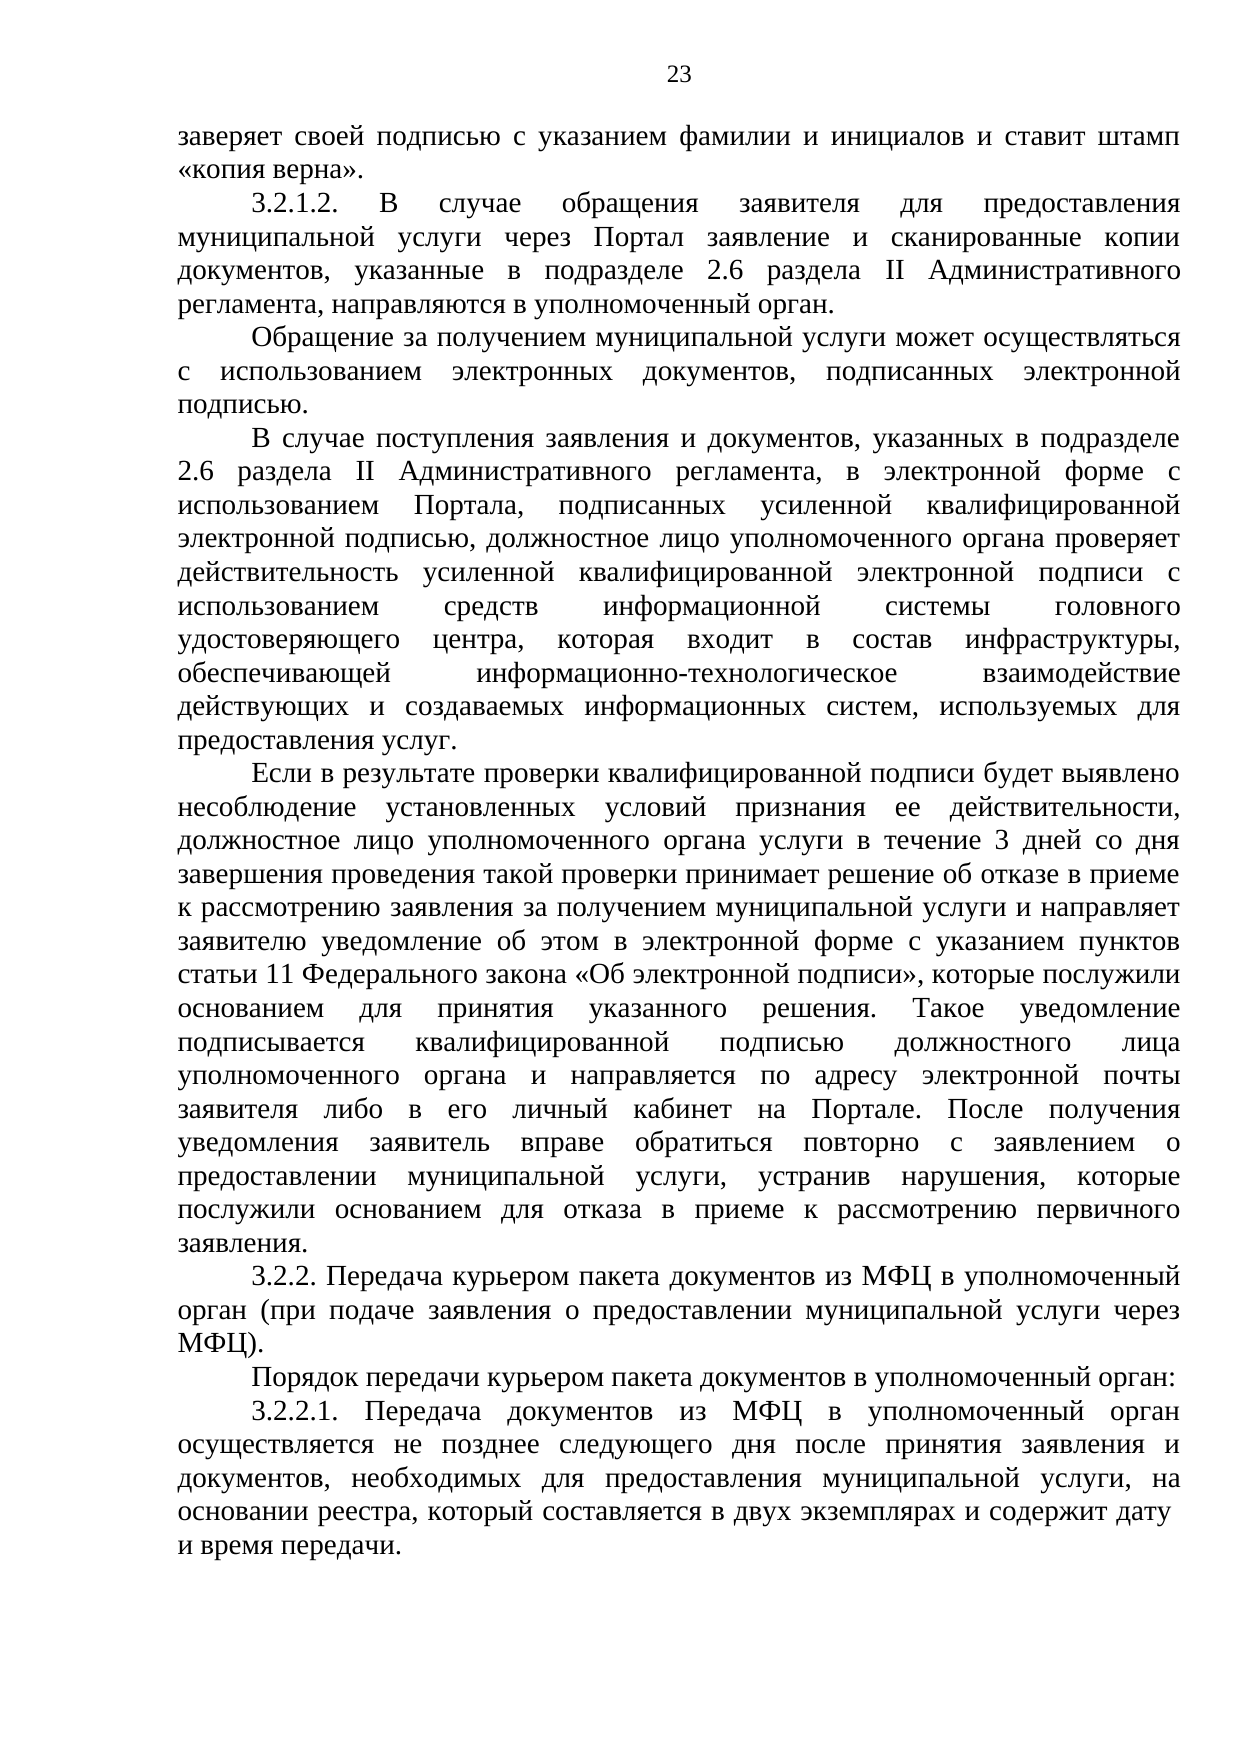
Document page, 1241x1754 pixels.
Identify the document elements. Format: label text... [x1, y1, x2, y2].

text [177, 118, 1181, 185]
text Если в результате проверки квалифицированной подписи будет выявлено несоблюдение установленных условий признания ее действительности, должностное лицо уполномоченного органа услуги в течение 3 дней со дня завершения проведения такой проверки принимает решение об отказе в приеме к рассмотрению заявления за получением муниципальной услуги и направляет заявителю уведомление об этом в электронной форме с указанием пунктов статьи 11 Федерального закона «Об электронной подписи», которые послужили основанием для принятия указанного решения. Такое уведомление подписывается квалифицированной подписью должностного лица уполномоченного органа и направляется по адресу электронной почты заявителя либо в его личный кабинет на Портале. После получения уведомления заявитель вправе обратиться повторно с заявлением о предоставлении муниципальной услуги, устранив нарушения, которые послужили основанием для отказа в приеме к рассмотрению первичного заявления. [177, 755, 1181, 1258]
text Порядок передачи курьером пакета документов в уполномоченный орган: [177, 1359, 1181, 1393]
text 3.2.2.1. Передача документов из МФЦ в уполномоченный орган осуществляется не позднее следующего дня после принятия заявления и документов, необходимых для предоставления муниципальной услуги, на основании реестра, который составляется в двух экземплярах и содержит дату и время передачи. [177, 1393, 1181, 1560]
text Обращение за получением муниципальной услуги может осуществляться с использованием электронных документов, подписанных электронной подписью. [177, 319, 1181, 420]
text В случае поступления заявления и документов, указанных в подразделе 2.6 раздела II Административного регламента, в электронной форме с использованием Портала, подписанных усиленной квалифицированной электронной подписью, должностное лицо уполномоченного органа проверяет действительность усиленной квалифицированной электронной подписи с использованием средств информационной системы головного удостоверяющего центра, которая входит в состав инфраструктуры, обеспечивающей информационно-технологическое взаимодействие действующих и создаваемых информационных систем, используемых для предоставления услуг. [177, 420, 1181, 755]
text 3.2.1.2. В случае обращения заявителя для предоставления муниципальной услуги через Портал заявление и сканированные копии документов, указанные в подразделе 2.6 раздела II Административного регламента, направляются в уполномоченный орган. [177, 185, 1181, 319]
text 3.2.2. Передача курьером пакета документов из МФЦ в уполномоченный орган (при подаче заявления о предоставлении муниципальной услуги через МФЦ). [177, 1258, 1181, 1359]
